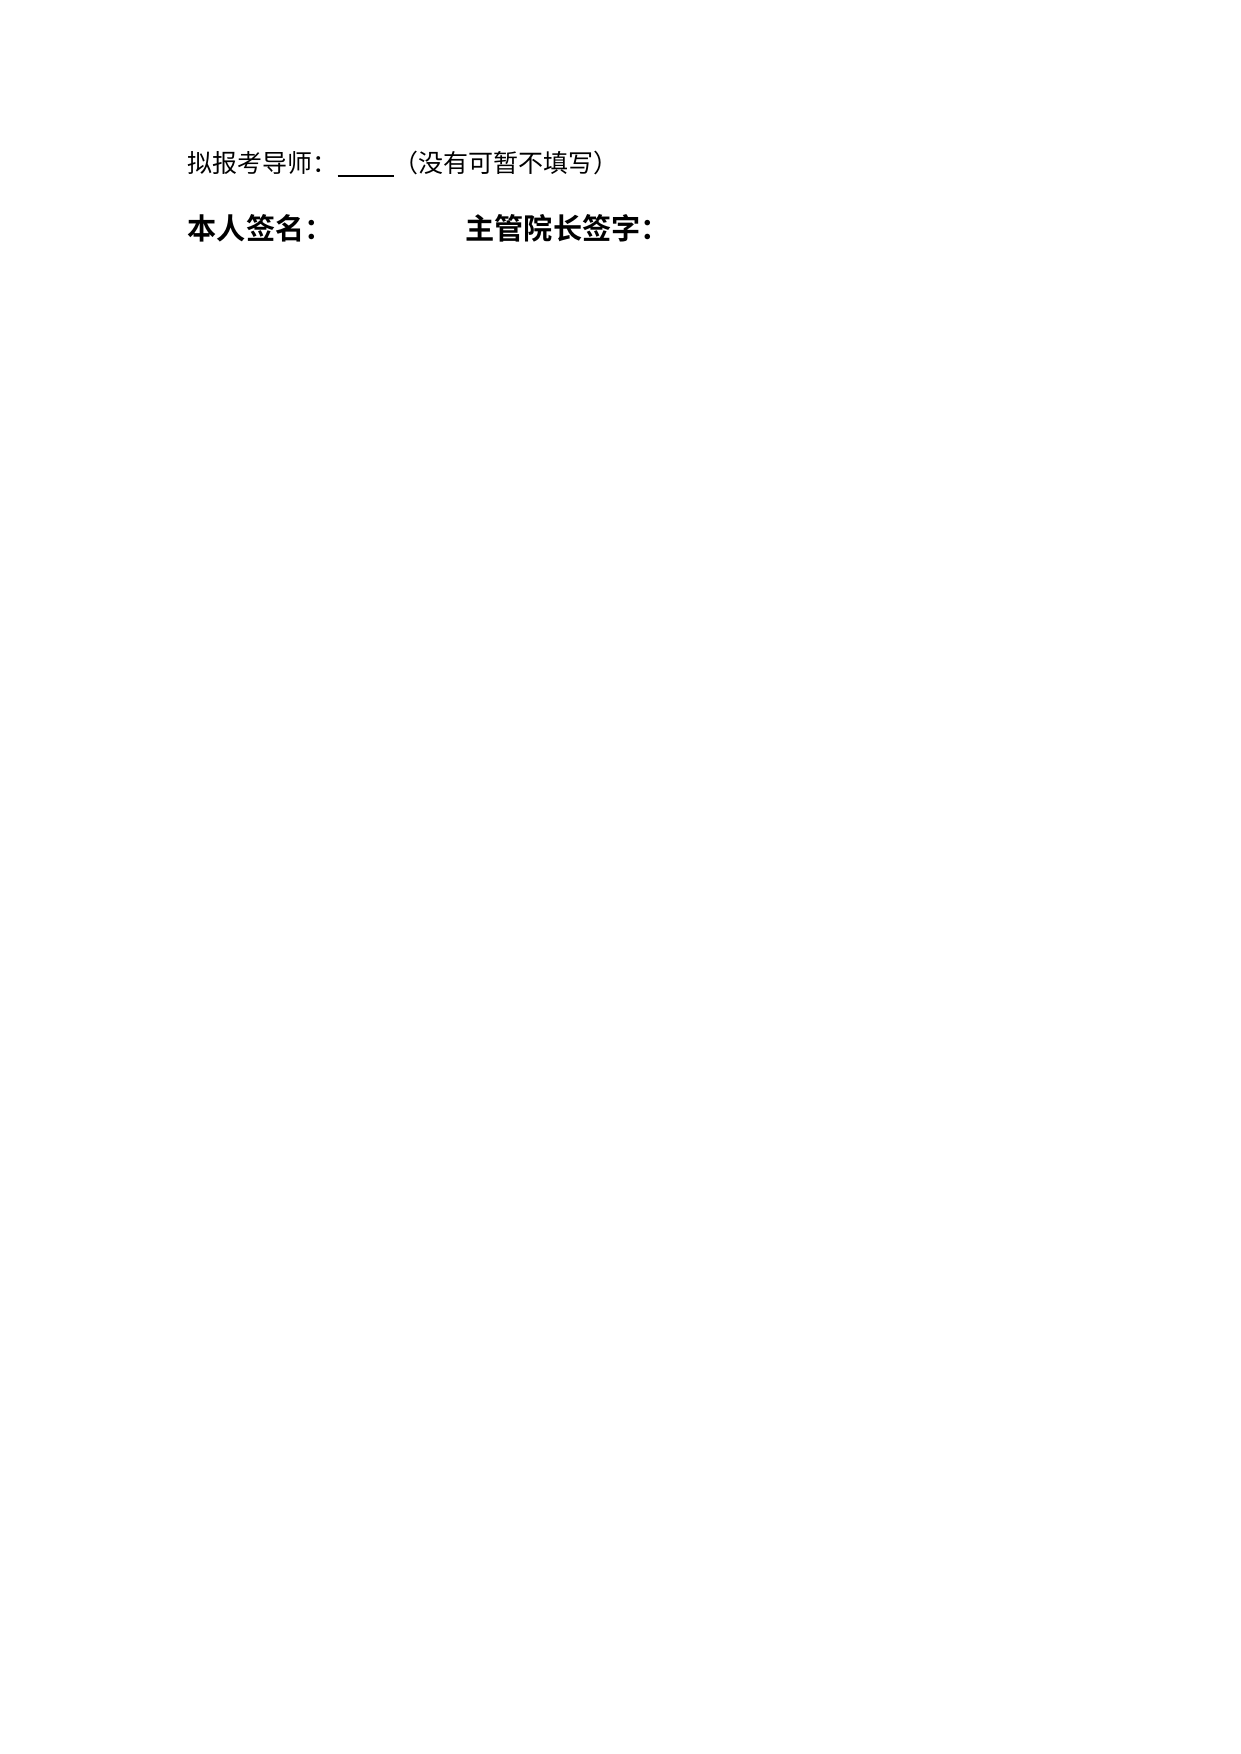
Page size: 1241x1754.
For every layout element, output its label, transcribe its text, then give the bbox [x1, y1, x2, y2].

text 本人签名： 主管院长签字： [187, 194, 1053, 259]
text 拟报考导师： （没有可暂不填写） [187, 129, 1053, 194]
